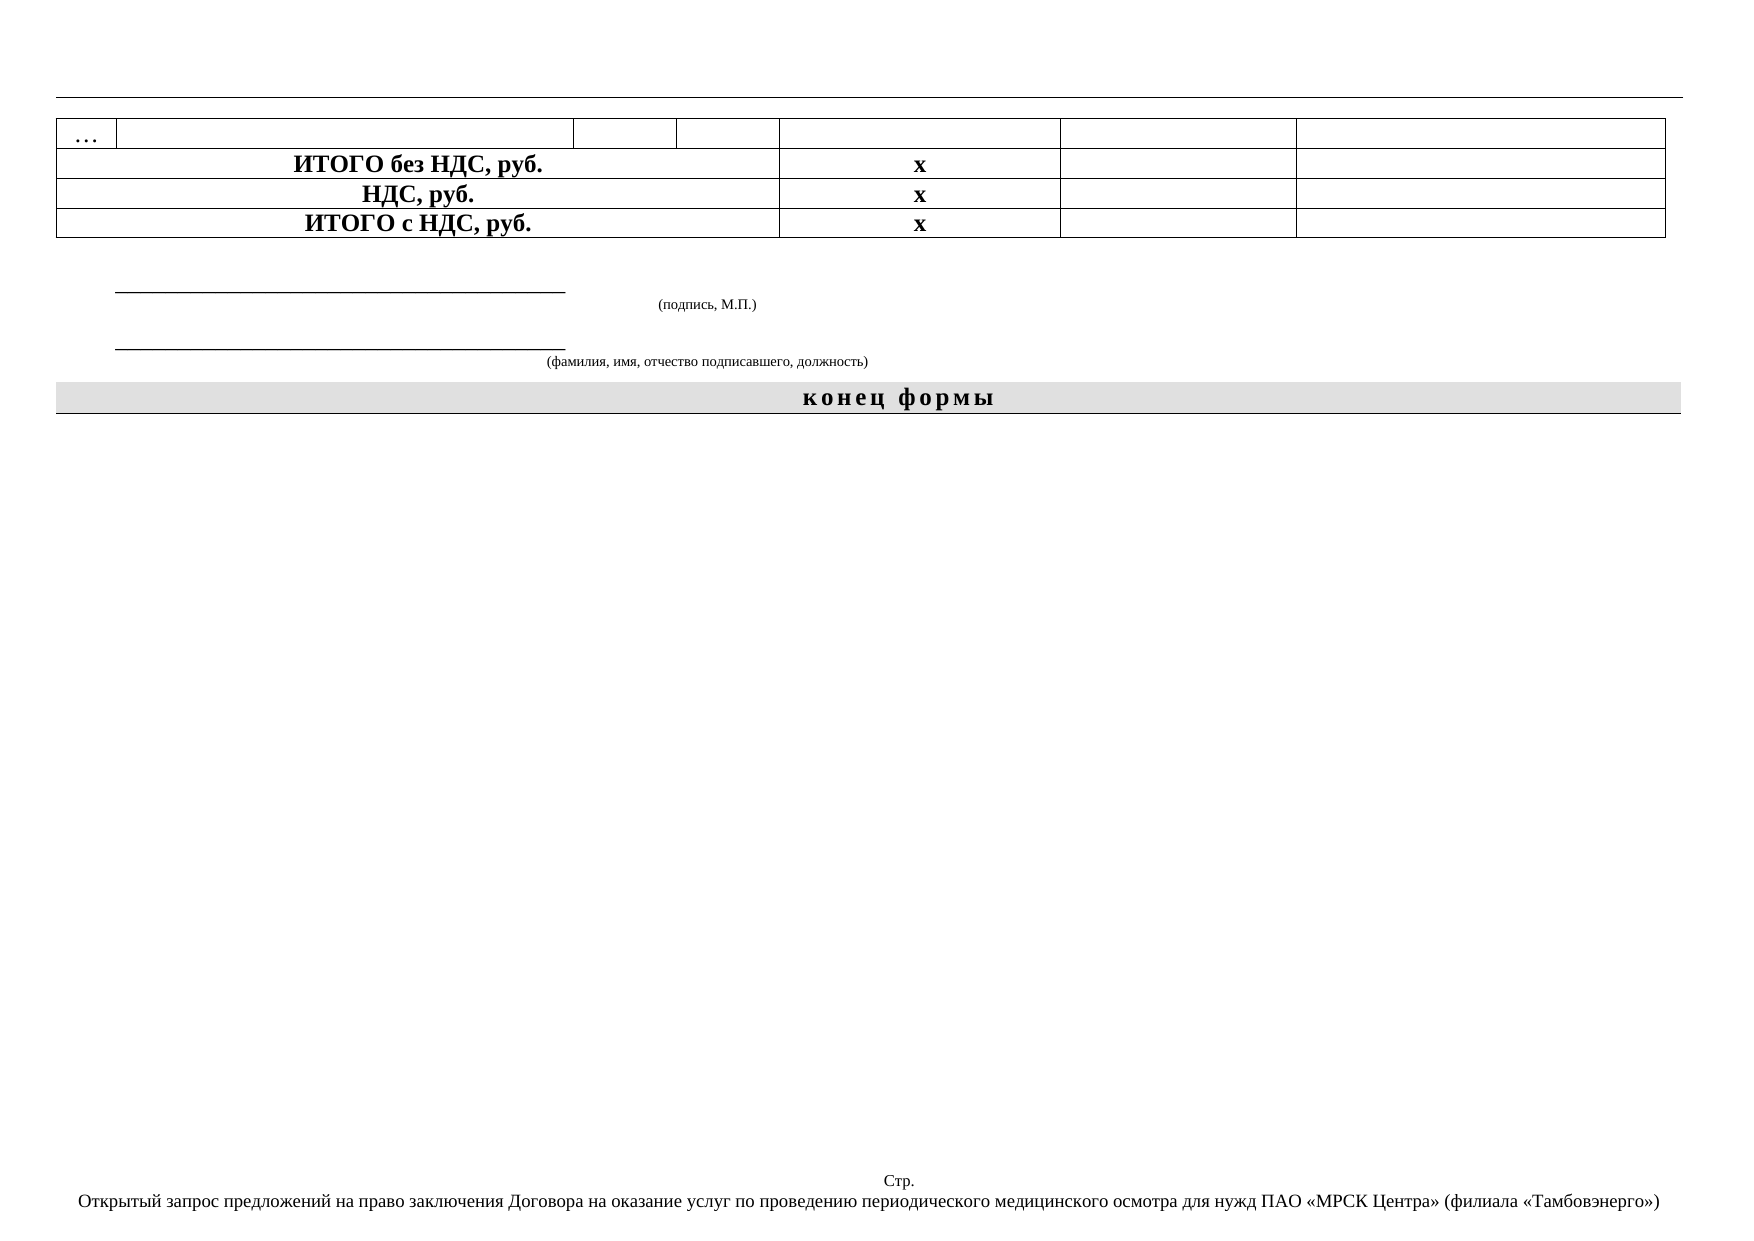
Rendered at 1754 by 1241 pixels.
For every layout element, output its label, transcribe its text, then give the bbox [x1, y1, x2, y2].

text ____________________________________ [56, 324, 1683, 353]
text (подпись, М.П.) [56, 296, 1299, 324]
table_cell [1297, 209, 1665, 237]
table_cell х [780, 209, 1060, 237]
table_cell [574, 119, 676, 148]
text (фамилия, имя, отчество подписавшего, должность) [56, 353, 1299, 382]
table_cell [1297, 179, 1665, 207]
table_cell [1297, 149, 1665, 178]
text ____________________________________ [56, 267, 1683, 296]
table_cell х [780, 149, 1060, 178]
table_cell [1297, 119, 1665, 148]
table_cell [677, 119, 779, 148]
table_cell [1061, 119, 1296, 148]
table_cell ИТОГО с НДС, руб. [57, 209, 779, 237]
table_cell НДС, руб. [57, 179, 779, 207]
table_cell … [57, 119, 116, 148]
table_cell [1061, 209, 1296, 237]
table_cell х [780, 179, 1060, 207]
table_cell [780, 119, 1060, 148]
table_cell [117, 119, 573, 148]
table_cell [1061, 179, 1296, 207]
table_cell [1061, 149, 1296, 178]
table_cell ИТОГО без НДС, руб. [57, 149, 779, 178]
text конец формы [56, 382, 1681, 413]
